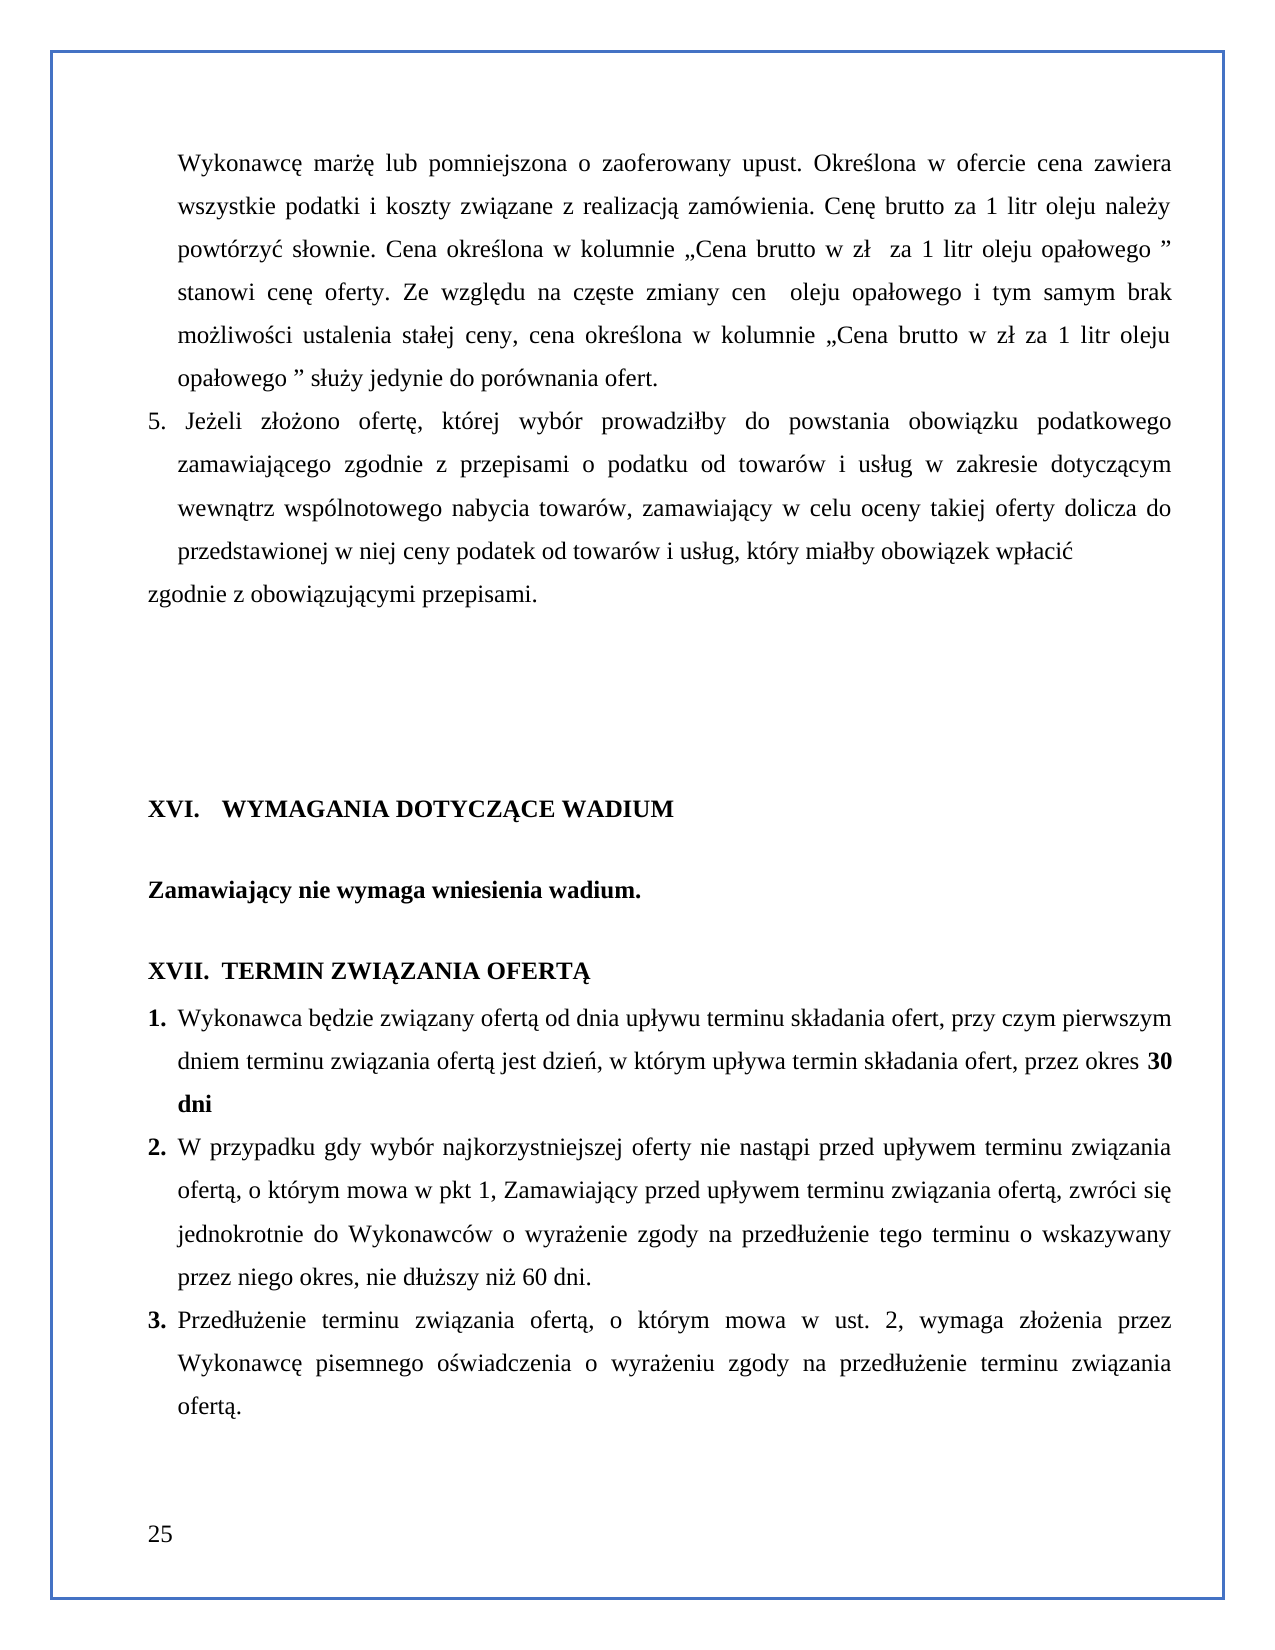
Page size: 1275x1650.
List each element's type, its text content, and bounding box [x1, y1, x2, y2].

text 5. Jeżeli złożono ofertę, której wybór prowadziłby do powstania obowiązku podatkowego zamawiającego zgodnie z przepisami o podatku od towarów i usług w zakresie dotyczącym wewnątrz wspólnotowego nabycia towarów, zamawiający w celu oceny takiej oferty dolicza do przedstawionej w niej ceny podatek od towarów i usług, który miałby obowiązek wpłacić [148, 406, 1172, 564]
text 2. W przypadku gdy wybór najkorzystniejszej oferty nie nastąpi przed upływem terminu związania ofertą, o którym mowa w pkt 1, Zamawiający przed upływem terminu związania ofertą, zwróci się jednokrotnie do Wykonawców o wyrażenie zgody na przedłużenie tego terminu o wskazywany przez niego okres, nie dłuższy niż 60 dni. [148, 1132, 1172, 1291]
text XVII. TERMIN ZWIĄZANIA OFERTĄ [148, 956, 1172, 984]
text Zamawiający nie wymaga wniesienia wadium. [148, 875, 1172, 904]
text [148, 148, 1172, 392]
text XVI. WYMAGANIA DOTYCZĄCE WADIUM [148, 794, 1172, 823]
text zgodnie z obowiązującymi przepisami. [148, 579, 1172, 608]
text 3. Przedłużenie terminu związania ofertą, o którym mowa w ust. 2, wymaga złożenia przez Wykonawcę pisemnego oświadczenia o wyrażeniu zgody na przedłużenie terminu związania ofertą. [148, 1305, 1172, 1420]
text 1. Wykonawca będzie związany ofertą od dnia upływu terminu składania ofert, przy czym pierwszym dniem terminu związania ofertą jest dzień, w którym upływa termin składania ofert, przez okres 30 dni [148, 1003, 1172, 1118]
